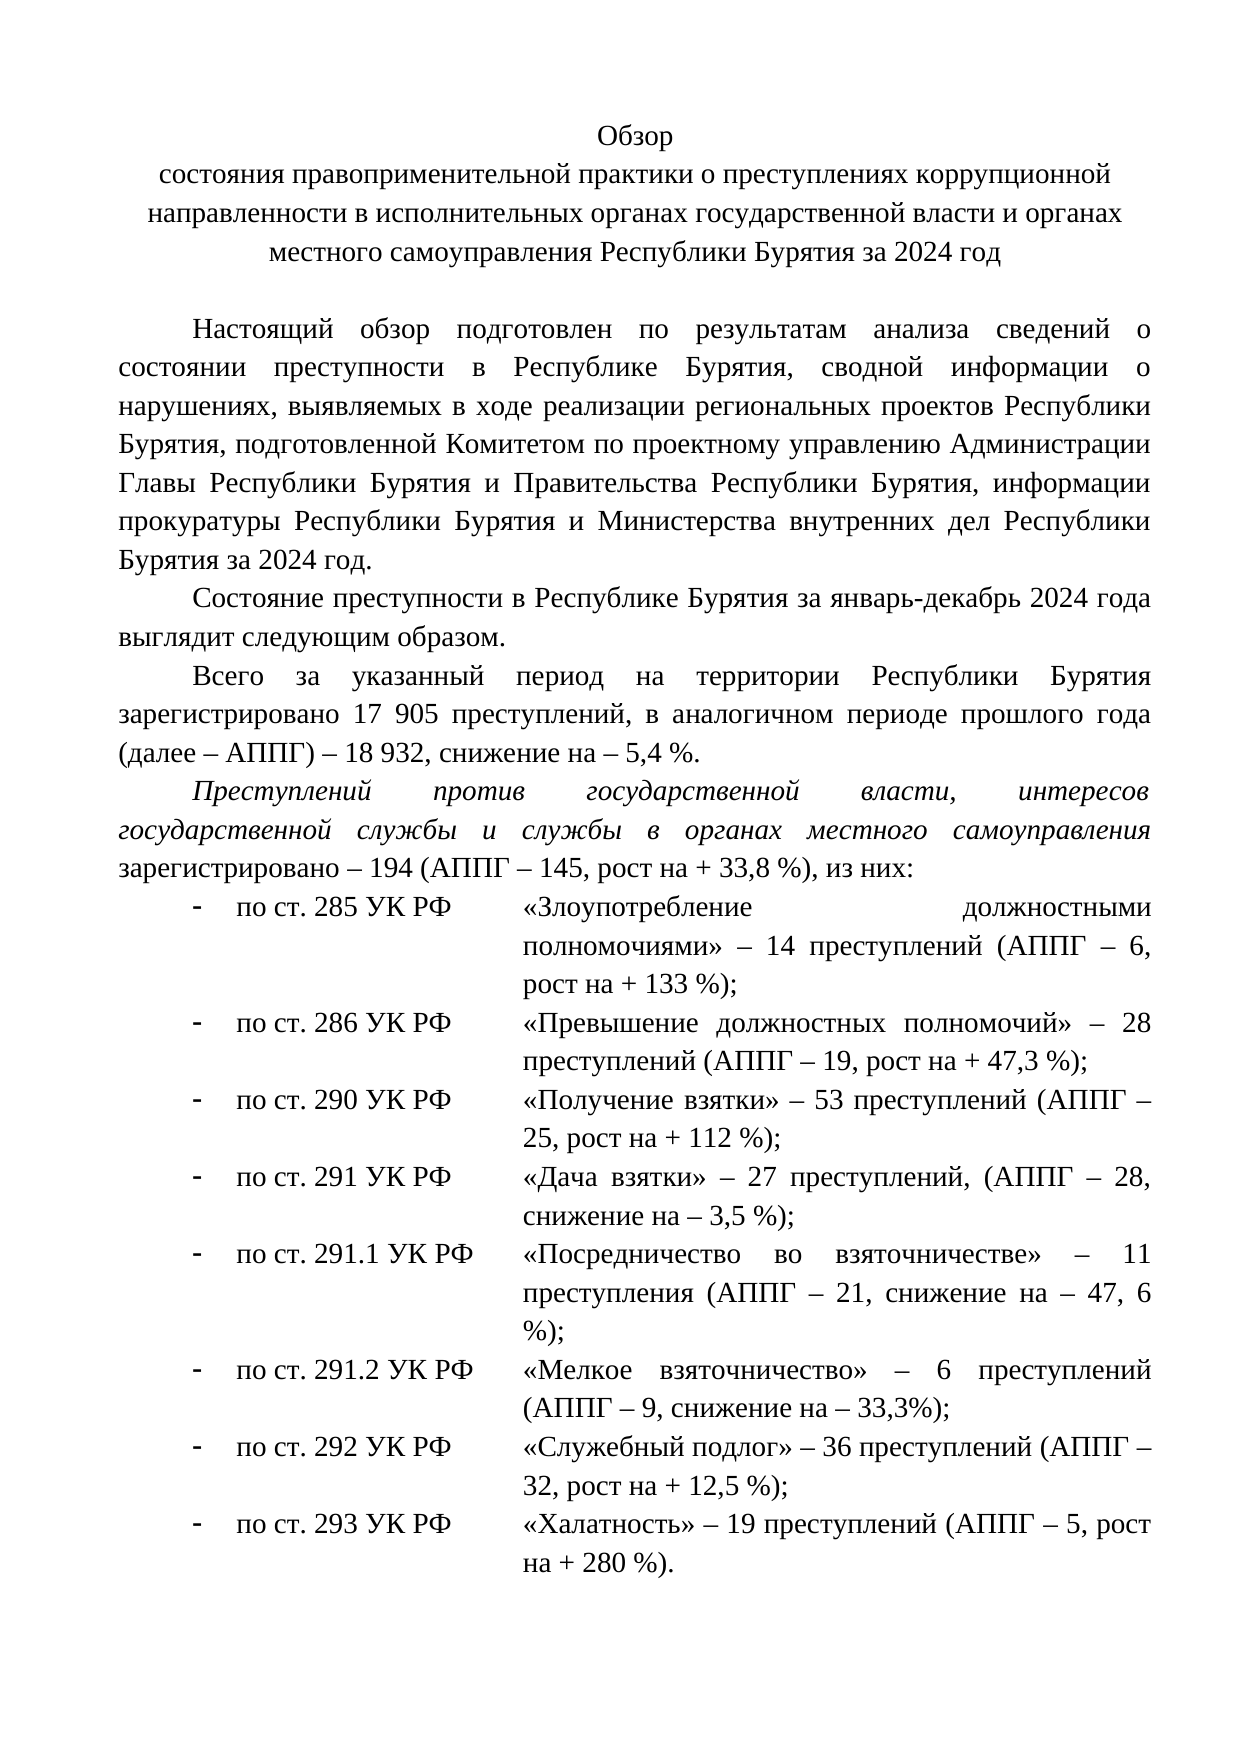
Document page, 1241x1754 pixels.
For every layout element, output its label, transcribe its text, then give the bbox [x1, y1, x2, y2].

list по ст. 290 УК РФ «Получение взятки» – 53 преступлений (АППГ – 25, рост на + 112 %); [192, 1082, 1152, 1154]
text состояния правоприменительной практики о преступлениях коррупционной направленности в исполнительных органах государственной власти и органах местного самоуправления Республики Бурятия за 2024 год [118, 157, 1152, 267]
list по ст. 286 УК РФ «Превышение должностных полномочий» – 28 преступлений (АППГ – 19, рост на + 47,3 %); [192, 1005, 1152, 1077]
text Преступлений против государственной власти, интересов государственной службы и службы в органах местного самоуправления зарегистрировано – 194 (АППГ – 145, рост на + 33,8 %), из них: [118, 773, 1152, 884]
text Состояние преступности в Республике Бурятия за январь-декабрь 2024 года выглядит следующим образом. [118, 581, 1152, 653]
list по ст. 293 УК РФ «Халатность» – 19 преступлений (АППГ – 5, рост на + 280 %). [192, 1506, 1152, 1578]
list по ст. 292 УК РФ «Служебный подлог» – 36 преступлений (АППГ – 32, рост на + 12,5 %); [192, 1429, 1152, 1501]
list по ст. 291 УК РФ «Дача взятки» – 27 преступлений, (АППГ – 28, снижение на – 3,5 %); [192, 1159, 1152, 1231]
list по ст. 291.1 УК РФ «Посредничество во взяточничестве» – 11 преступления (АППГ – 21, снижение на – 47, 6 %); [192, 1236, 1152, 1347]
text Всего за указанный период на территории Республики Бурятия зарегистрировано 17 905 преступлений, в аналогичном периоде прошлого года (далее – АППГ) – 18 932, снижение на – 5,4 %. [118, 658, 1152, 768]
text Обзор [118, 118, 1152, 152]
list по ст. 291.2 УК РФ «Мелкое взяточничество» – 6 преступлений (АППГ – 9, снижение на – 33,3%); [192, 1352, 1152, 1424]
text Настоящий обзор подготовлен по результатам анализа сведений о состоянии преступности в Республике Бурятия, сводной информации о нарушениях, выявляемых в ходе реализации региональных проектов Республики Бурятия, подготовленной Комитетом по проектному управлению Администрации Главы Республики Бурятия и Правительства Республики Бурятия, информации прокуратуры Республики Бурятия и Министерства внутренних дел Республики Бурятия за 2024 год. [118, 311, 1152, 576]
list по ст. 285 УК РФ «Злоупотребление должностными полномочиями» – 14 преступлений (АППГ – 6, рост на + 133 %); [192, 889, 1152, 1000]
